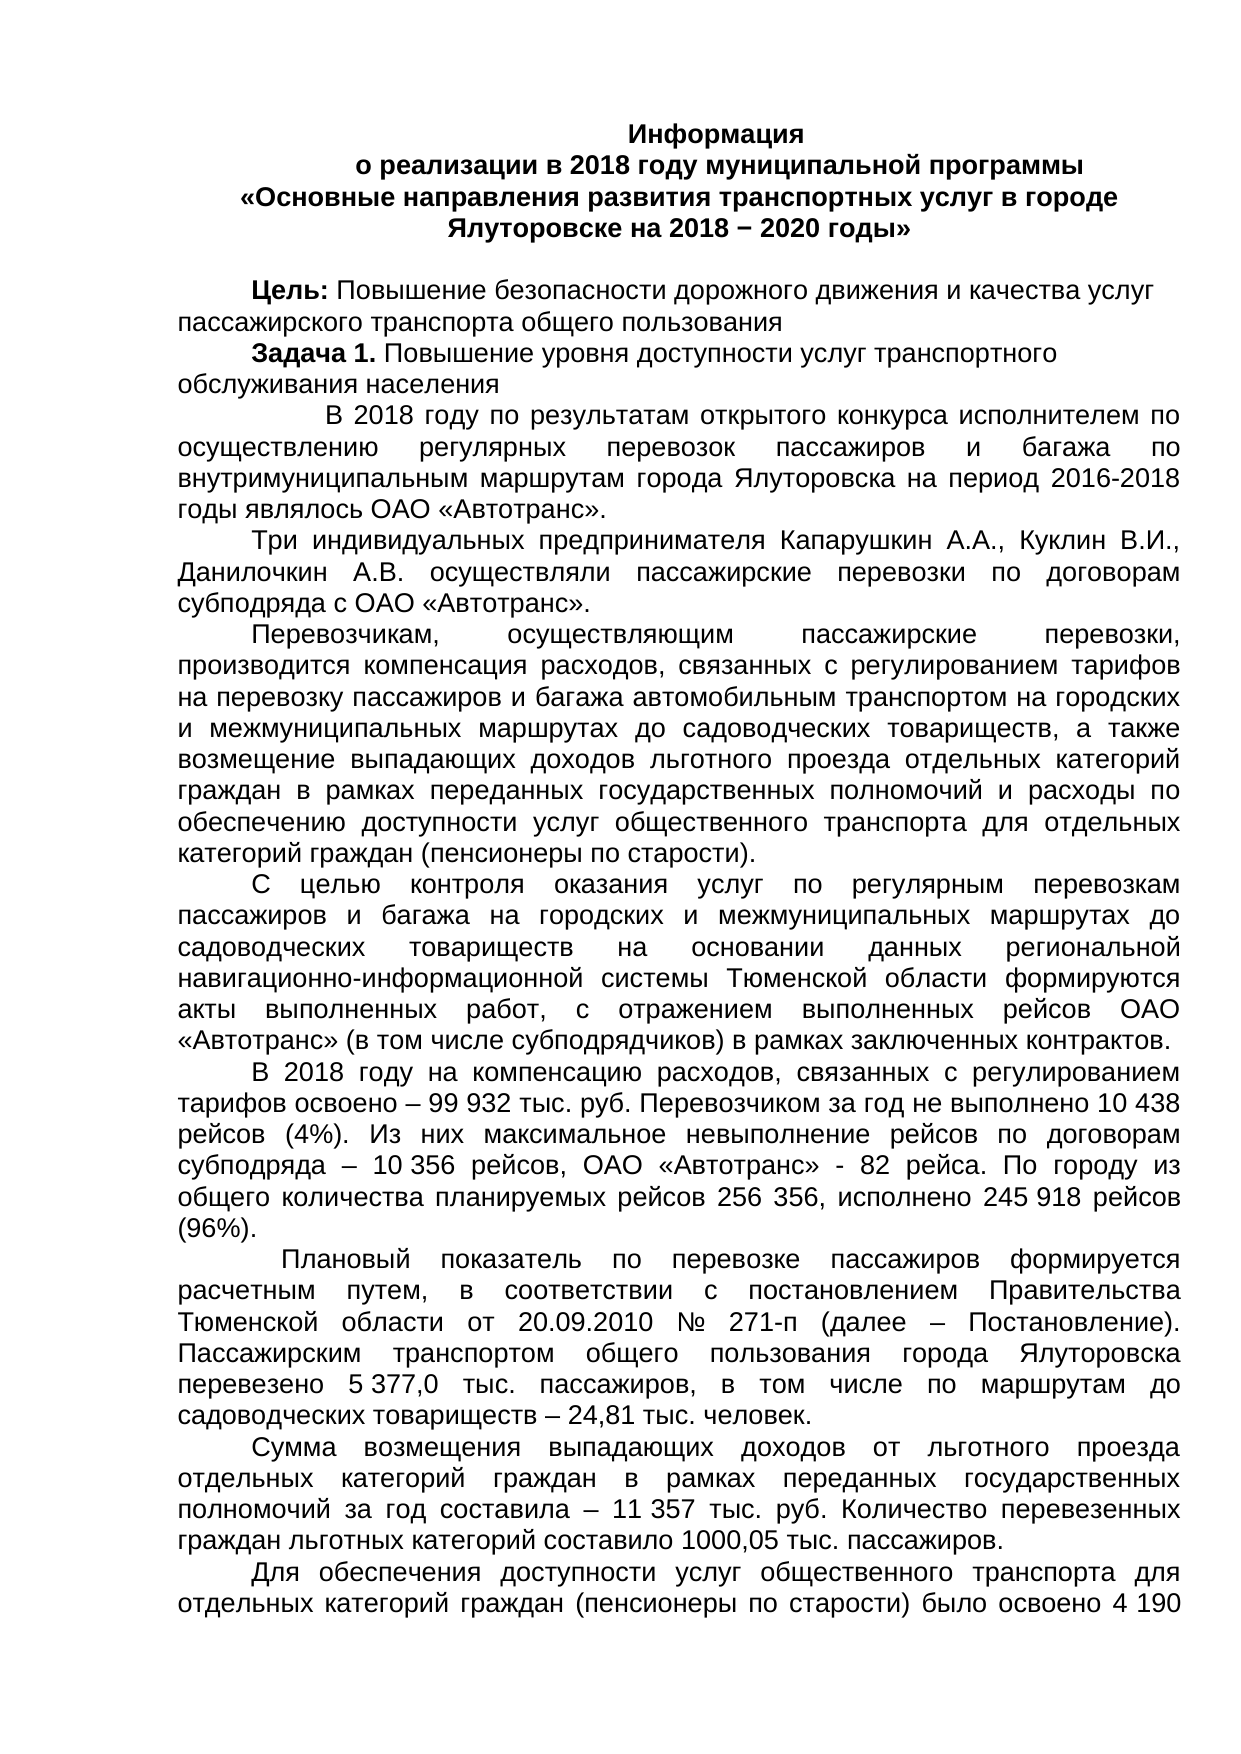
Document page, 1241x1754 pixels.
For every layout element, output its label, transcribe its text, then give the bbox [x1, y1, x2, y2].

text В 2018 году по результатам открытого конкурса исполнителем по осуществлению регулярных перевозок пассажиров и багажа по внутримуниципальным маршрутам города Ялуторовска на период 2016-2018 годы являлось ОАО «Автотранс». [177, 399, 1181, 524]
text Сумма возмещения выпадающих доходов от льготного проезда отдельных категорий граждан в рамках переданных государственных полномочий за год составила – 11 357 тыс. руб. Количество перевезенных граждан льготных категорий составило 1000,05 тыс. пассажиров. [177, 1431, 1181, 1556]
text Цель: Повышение безопасности дорожного движения и качества услуг пассажирского транспорта общего пользования [177, 274, 1181, 337]
text С целью контроля оказания услуг по регулярным перевозкам пассажиров и багажа на городских и межмуниципальных маршрутах до садоводческих товариществ на основании данных региональной навигационно-информационной системы Тюменской области формируются акты выполненных работ, с отражением выполненных рейсов ОАО «Автотранс» (в том числе субподрядчиков) в рамках заключенных контрактов. [177, 868, 1181, 1056]
text Три индивидуальных предпринимателя Капарушкин А.А., Куклин В.И., Данилочкин А.В. осуществляли пассажирские перевозки по договорам субподряда с ОАО «Автотранс». [177, 524, 1181, 618]
text Информация [177, 118, 1181, 149]
text Плановый показатель по перевозке пассажиров формируется расчетным путем, в соответствии с постановлением Правительства Тюменской области от 20.09.2010 № 271-п (далее – Постановление). Пассажирским транспортом общего пользования города Ялуторовска перевезено 5 377,0 тыс. пассажиров, в том числе по маршрутам до садоводческих товариществ – 24,81 тыс. человек. [177, 1243, 1181, 1431]
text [177, 1556, 1181, 1618]
text о реализации в 2018 году муниципальной программы «Основные направления развития транспортных услуг в городе Ялуторовске на 2018 − 2020 годы» [177, 149, 1181, 243]
text В 2018 году на компенсацию расходов, связанных с регулированием тарифов освоено – 99 932 тыс. руб. Перевозчиком за год не выполнено 10 438 рейсов (4%). Из них максимальное невыполнение рейсов по договорам субподряда – 10 356 рейсов, ОАО «Автотранс» - 82 рейса. По городу из общего количества планируемых рейсов 256 356, исполнено 245 918 рейсов (96%). [177, 1056, 1181, 1243]
text Задача 1. Повышение уровня доступности услуг транспортного обслуживания населения [177, 337, 1181, 399]
text Перевозчикам, осуществляющим пассажирские перевозки, производится компенсация расходов, связанных с регулированием тарифов на перевозку пассажиров и багажа автомобильным транспортом на городских и межмуниципальных маршрутах до садоводческих товариществ, а также возмещение выпадающих доходов льготного проезда отдельных категорий граждан в рамках переданных государственных полномочий и расходы по обеспечению доступности услуг общественного транспорта для отдельных категорий граждан (пенсионеры по старости). [177, 618, 1181, 868]
